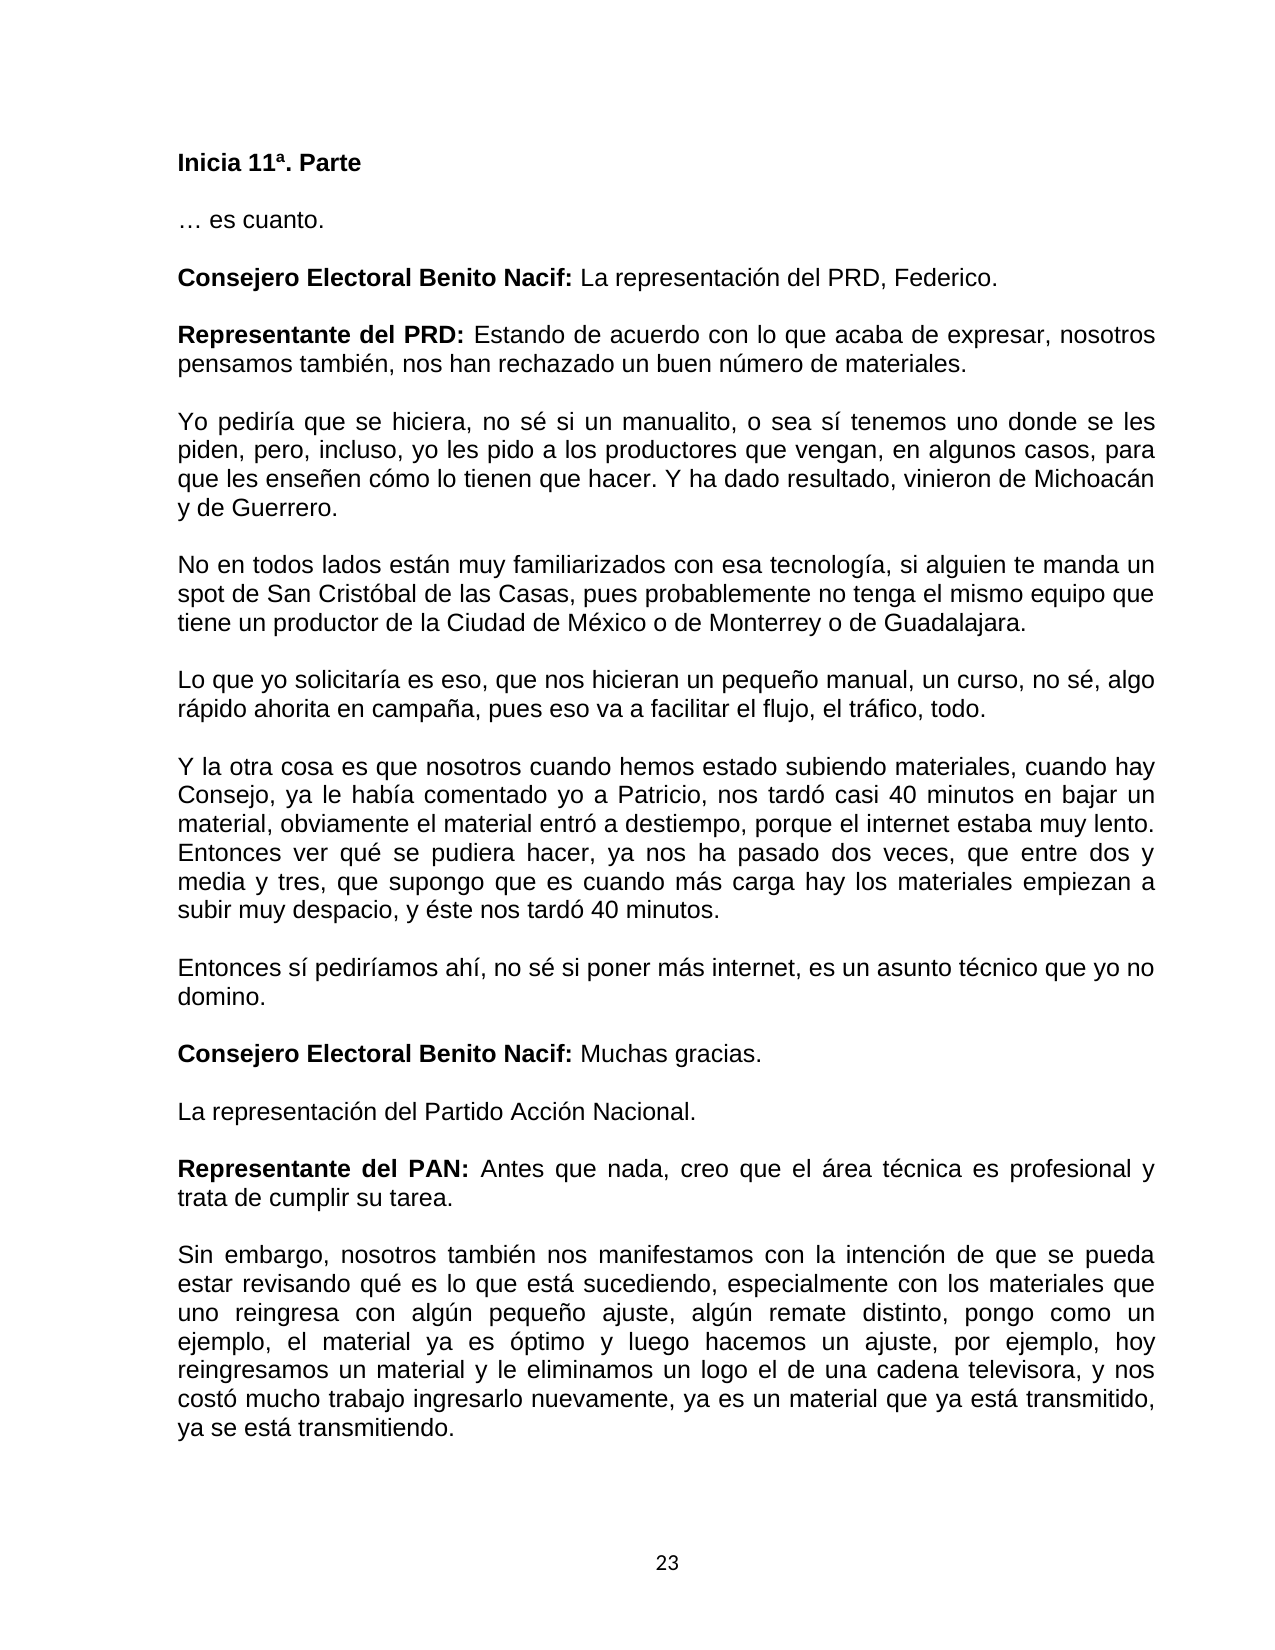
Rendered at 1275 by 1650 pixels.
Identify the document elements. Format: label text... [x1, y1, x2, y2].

text Entonces sí pediríamos ahí, no sé si poner más internet, es un asunto técnico que yo no domino. [177, 953, 1157, 1010]
text Yo pediría que se hiciera, no sé si un manualito, o sea sí tenemos uno donde se les piden, pero, incluso, yo les pido a los productores que vengan, en algunos casos, para que les enseñen cómo lo tienen que hacer. Y ha dado resultado, vinieron de Michoacán y de Guerrero. [177, 406, 1157, 521]
text Inicia 11ª. Parte [177, 148, 1157, 176]
text Representante del PRD: Estando de acuerdo con lo que acaba de expresar, nosotros pensamos también, nos han rechazado un buen número de materiales. [177, 320, 1157, 378]
text La representación del Partido Acción Nacional. [177, 1096, 1157, 1125]
text Representante del PAN: Antes que nada, creo que el área técnica es profesional y trata de cumplir su tarea. [177, 1154, 1157, 1211]
text Y la otra cosa es que nosotros cuando hemos estado subiendo materiales, cuando hay Consejo, ya le había comentado yo a Patricio, nos tardó casi 40 minutos en bajar un material, obviamente el material entró a destiempo, porque el internet estaba muy lento. Entonces ver qué se pudiera hacer, ya nos ha pasado dos veces, que entre dos y media y tres, que supongo que es cuando más carga hay los materiales empiezan a subir muy despacio, y éste nos tardó 40 minutos. [177, 751, 1157, 924]
text No en todos lados están muy familiarizados con esa tecnología, si alguien te manda un spot de San Cristóbal de las Casas, pues probablemente no tenga el mismo equipo que tiene un productor de la Ciudad de México o de Monterrey o de Guadalajara. [177, 550, 1157, 636]
text … es cuanto. [177, 205, 1157, 234]
text Lo que yo solicitaría es eso, que nos hicieran un pequeño manual, un curso, no sé, algo rápido ahorita en campaña, pues eso va a facilitar el flujo, el tráfico, todo. [177, 665, 1157, 723]
text Consejero Electoral Benito Nacif: Muchas gracias. [177, 1039, 1157, 1068]
text Consejero Electoral Benito Nacif: La representación del PRD, Federico. [177, 263, 1157, 291]
text Sin embargo, nosotros también nos manifestamos con la intención de que se pueda estar revisando qué es lo que está sucediendo, especialmente con los materiales que uno reingresa con algún pequeño ajuste, algún remate distinto, pongo como un ejemplo, el material ya es óptimo y luego hacemos un ajuste, por ejemplo, hoy reingresamos un material y le eliminamos un logo el de una cadena televisora, y nos costó mucho trabajo ingresarlo nuevamente, ya es un material que ya está transmitido, ya se está transmitiendo. [177, 1240, 1157, 1441]
